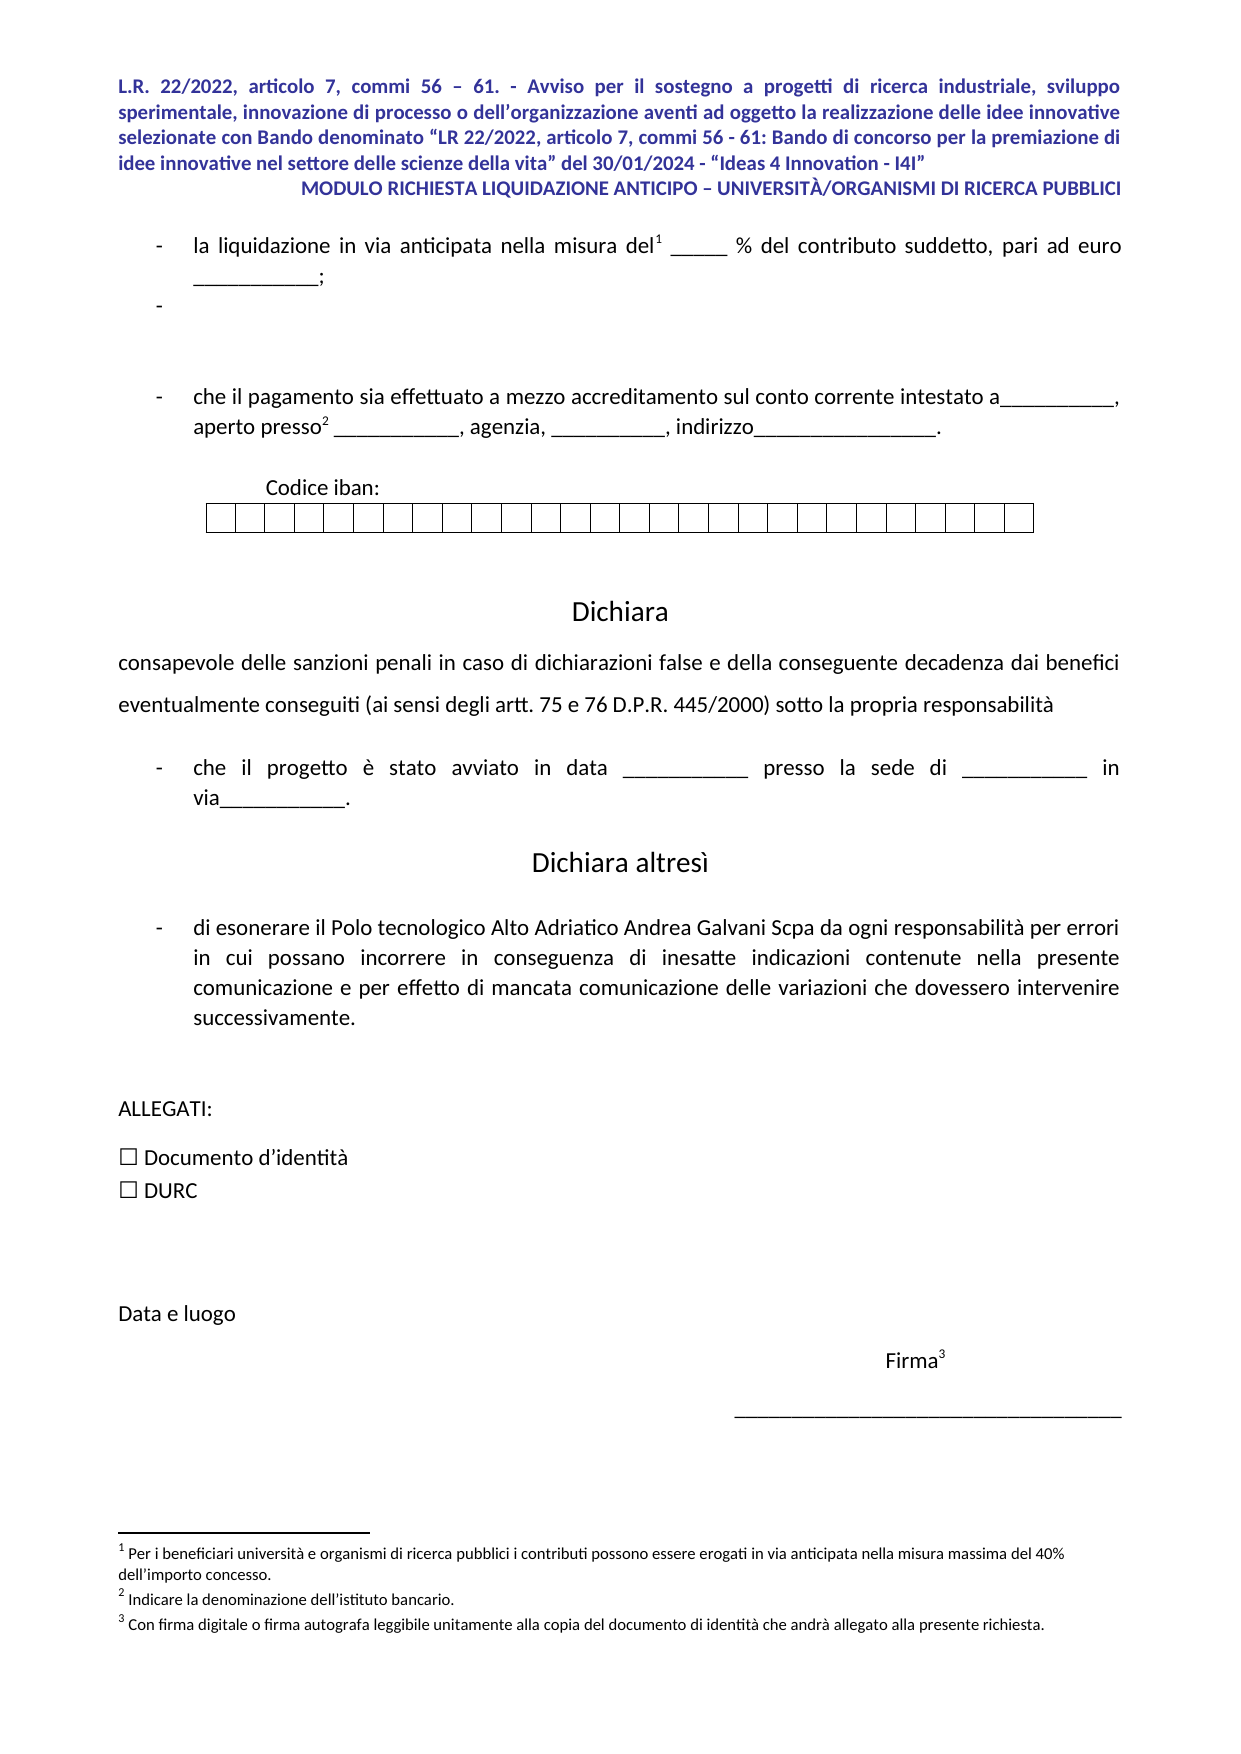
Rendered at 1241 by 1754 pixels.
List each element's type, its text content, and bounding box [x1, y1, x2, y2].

table_header [1005, 504, 1033, 532]
table_header [295, 504, 323, 532]
table_header [236, 504, 264, 532]
table_header [324, 504, 353, 532]
table_header [650, 504, 678, 532]
table_header [591, 504, 619, 532]
table_header [739, 504, 767, 532]
table_header [857, 504, 886, 532]
text consapevole delle sanzioni penali in caso di dichiarazioni false e della conseguente decadenza dai benefici eventualmente conseguiti (ai sensi degli artt. 75 e 76 D.P.R. 445/2000) sotto la propria responsabilità [118, 648, 1122, 718]
table_header [472, 504, 501, 532]
table_header [620, 504, 649, 532]
table_header [354, 504, 383, 532]
table_header [975, 504, 1004, 532]
list di esonerare il Polo tecnologico Alto Adriatico Andrea Galvani Scpa da ogni responsabilità per errori in cui possano incorrere in conseguenza di inesatte indicazioni contenute nella presente comunicazione e per effetto di mancata comunicazione delle variazioni che dovessero intervenire successivamente. [156, 913, 1122, 1031]
list che il pagamento sia effettuato a mezzo accreditamento sul conto corrente intestato a__________, aperto presso ___________, agenzia, __________, indirizzo________________. [156, 382, 1122, 440]
list Codice iban: [193, 473, 1122, 501]
table_header [502, 504, 531, 532]
table_header [946, 504, 974, 532]
table_header [532, 504, 560, 532]
table_header [679, 504, 708, 532]
table_header [827, 504, 856, 532]
text DURC [118, 1174, 1122, 1206]
table_header [384, 504, 412, 532]
text Firma [634, 1346, 1122, 1374]
table_header [443, 504, 471, 532]
text Documento d’identità [118, 1141, 1122, 1172]
list la liquidazione in via anticipata nella misura del _____ % del contributo suddetto, pari ad euro ___________; [156, 231, 1122, 289]
text ALLEGATI: [118, 1094, 1122, 1122]
text Dichiara altresì [118, 844, 1122, 879]
text Dichiara [118, 593, 1122, 629]
list che il progetto è stato avviato in data ___________ presso la sede di ___________ in via___________. [156, 753, 1122, 812]
text Data e luogo [118, 1299, 1122, 1327]
table_header [561, 504, 590, 532]
table_header [265, 504, 294, 532]
table_header [413, 504, 442, 532]
table_header [207, 504, 235, 532]
table_header [798, 504, 826, 532]
table_header [768, 504, 797, 532]
table_header [709, 504, 738, 532]
table_header [916, 504, 945, 532]
table_header [887, 504, 915, 532]
text __________________________________ [118, 1393, 1122, 1421]
